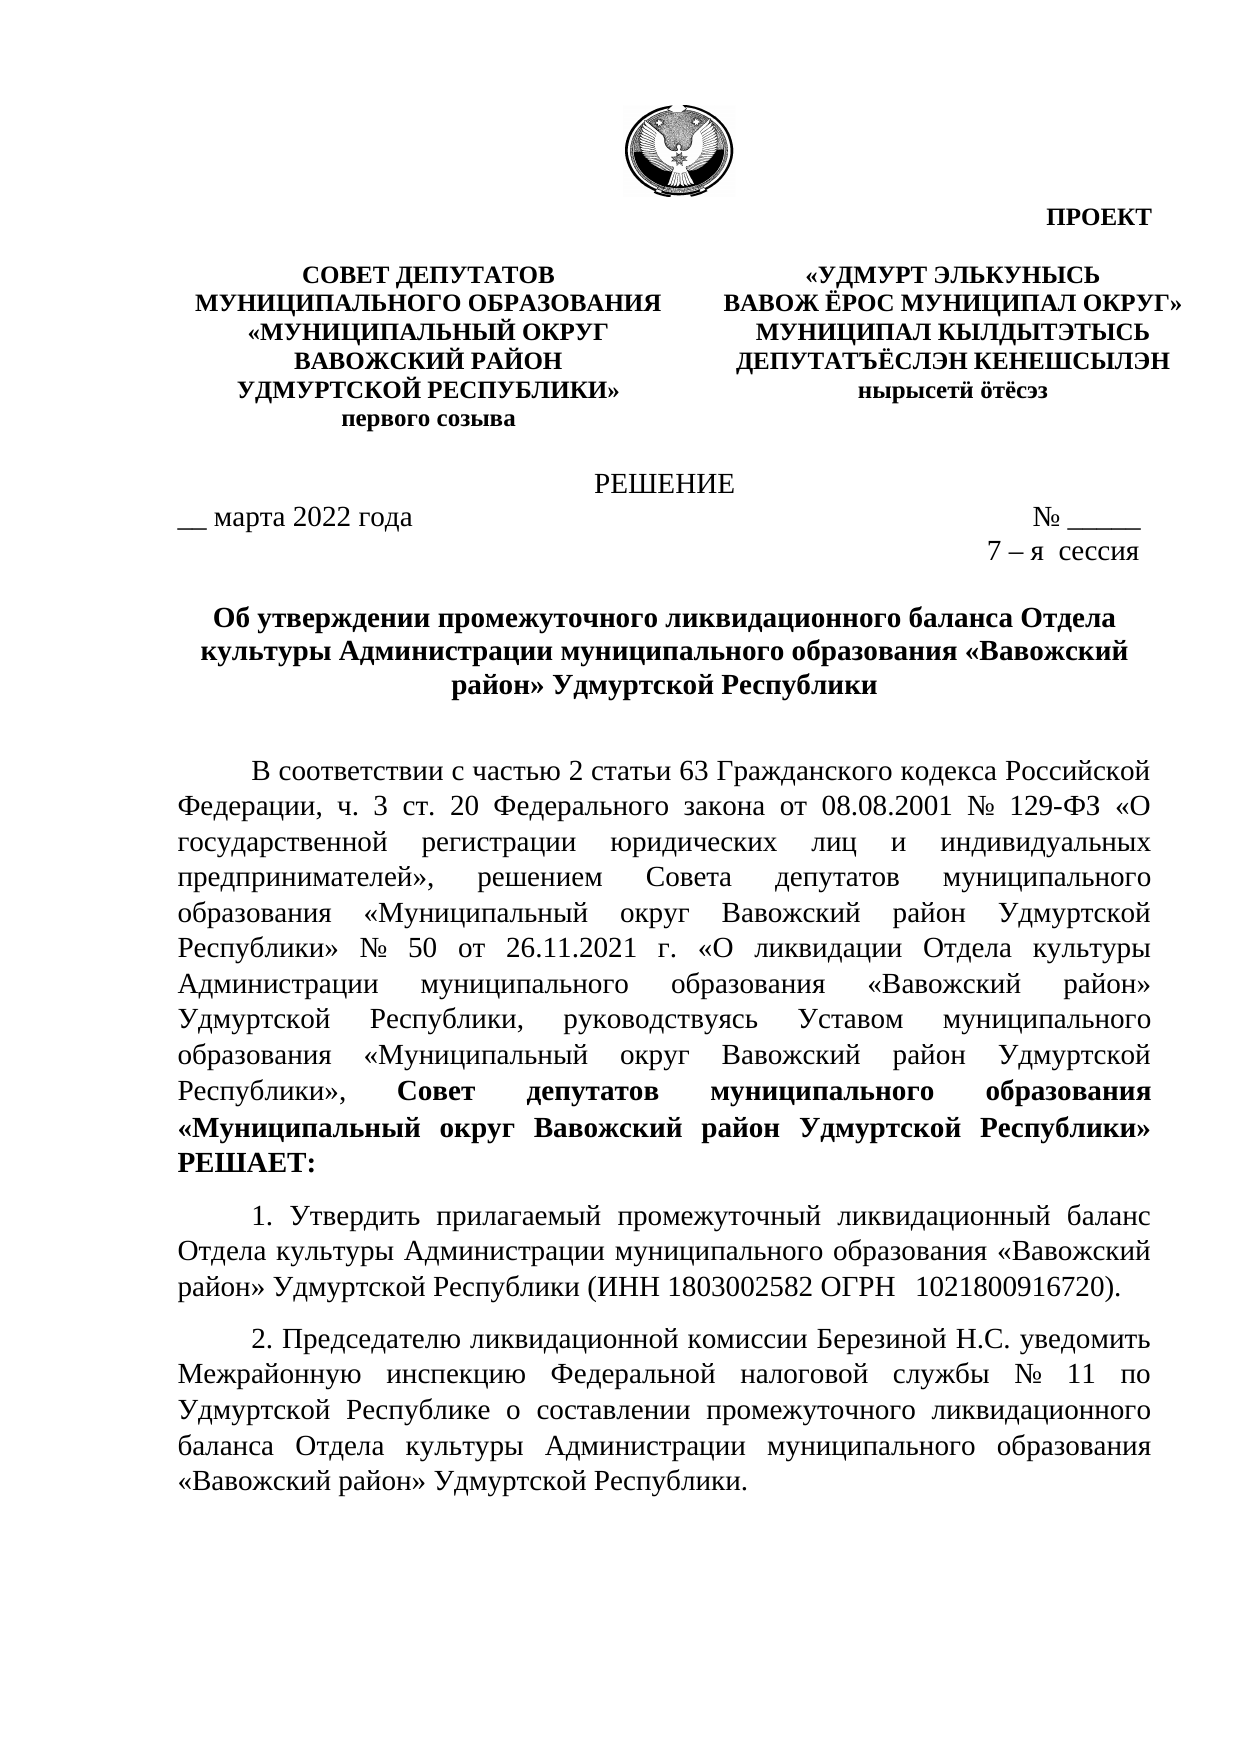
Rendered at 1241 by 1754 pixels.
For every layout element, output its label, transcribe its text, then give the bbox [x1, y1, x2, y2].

table_header СОВЕТ ДЕПУТАТОВ МУНИЦИПАЛЬНОГО ОБРАЗОВАНИЯ «МУНИЦИПАЛЬНЫЙ ОКРУГ ВАВОЖСКИЙ РАЙОН УДМУРТСКОЙ РЕСПУБЛИКИ» первого созыва [166, 260, 691, 432]
text РЕШЕНИЕ [177, 466, 1152, 499]
text 2. Председателю ликвидационной комиссии Березиной Н.С. уведомить Межрайонную инспекцию Федеральной налоговой службы № 11 по Удмуртской Республике о составлении промежуточного ликвидационного баланса Отдела культуры Администрации муниципального образования «Вавожский район» Удмуртской Республики. [177, 1321, 1152, 1497]
text __ марта 2022 года № _____ [177, 499, 1152, 533]
text ПРОЕКТ [177, 202, 1152, 231]
text Об утверждении промежуточного ликвидационного баланса Отдела культуры Администрации муниципального образования «Вавожский район» Удмуртской Республики [177, 600, 1152, 701]
text 1. Утвердить прилагаемый промежуточный ликвидационный баланс Отдела культуры Администрации муниципального образования «Вавожский район» Удмуртской Республики (ИНН 1803002582 ОГРН 1021800916720). [177, 1198, 1152, 1302]
text 7 – я сессия [177, 533, 1152, 566]
table_header «УДМУРТ ЭЛЬКУНЫСЬ ВАВОЖ ЁРОС МУНИЦИПАЛ ОКРУГ» МУНИЦИПАЛ КЫЛДЫТЭТЫСЬ ДЕПУТАТЪЁСЛЭН КЕНЕШСЫЛЭН нырысетӥ ӧтёсэз [691, 260, 1215, 432]
text В соответствии с частью 2 статьи 63 Гражданского кодекса Российской Федерации, ч. 3 ст. 20 Федерального закона от 08.08.2001 № 129-ФЗ «О государственной регистрации юридических лиц и индивидуальных предпринимателей», решением Совета депутатов муниципального образования «Муниципальный округ Вавожский район Удмуртской Республики» № 50 от 26.11.2021 г. «О ликвидации Отдела культуры Администрации муниципального образования «Вавожский район» Удмуртской Республики, руководствуясь Уставом муниципального образования «Муниципальный округ Вавожский район Удмуртской Республики», Совет депутатов муниципального образования «Муниципальный округ Вавожский район Удмуртской Республики» РЕШАЕТ: [177, 753, 1152, 1179]
